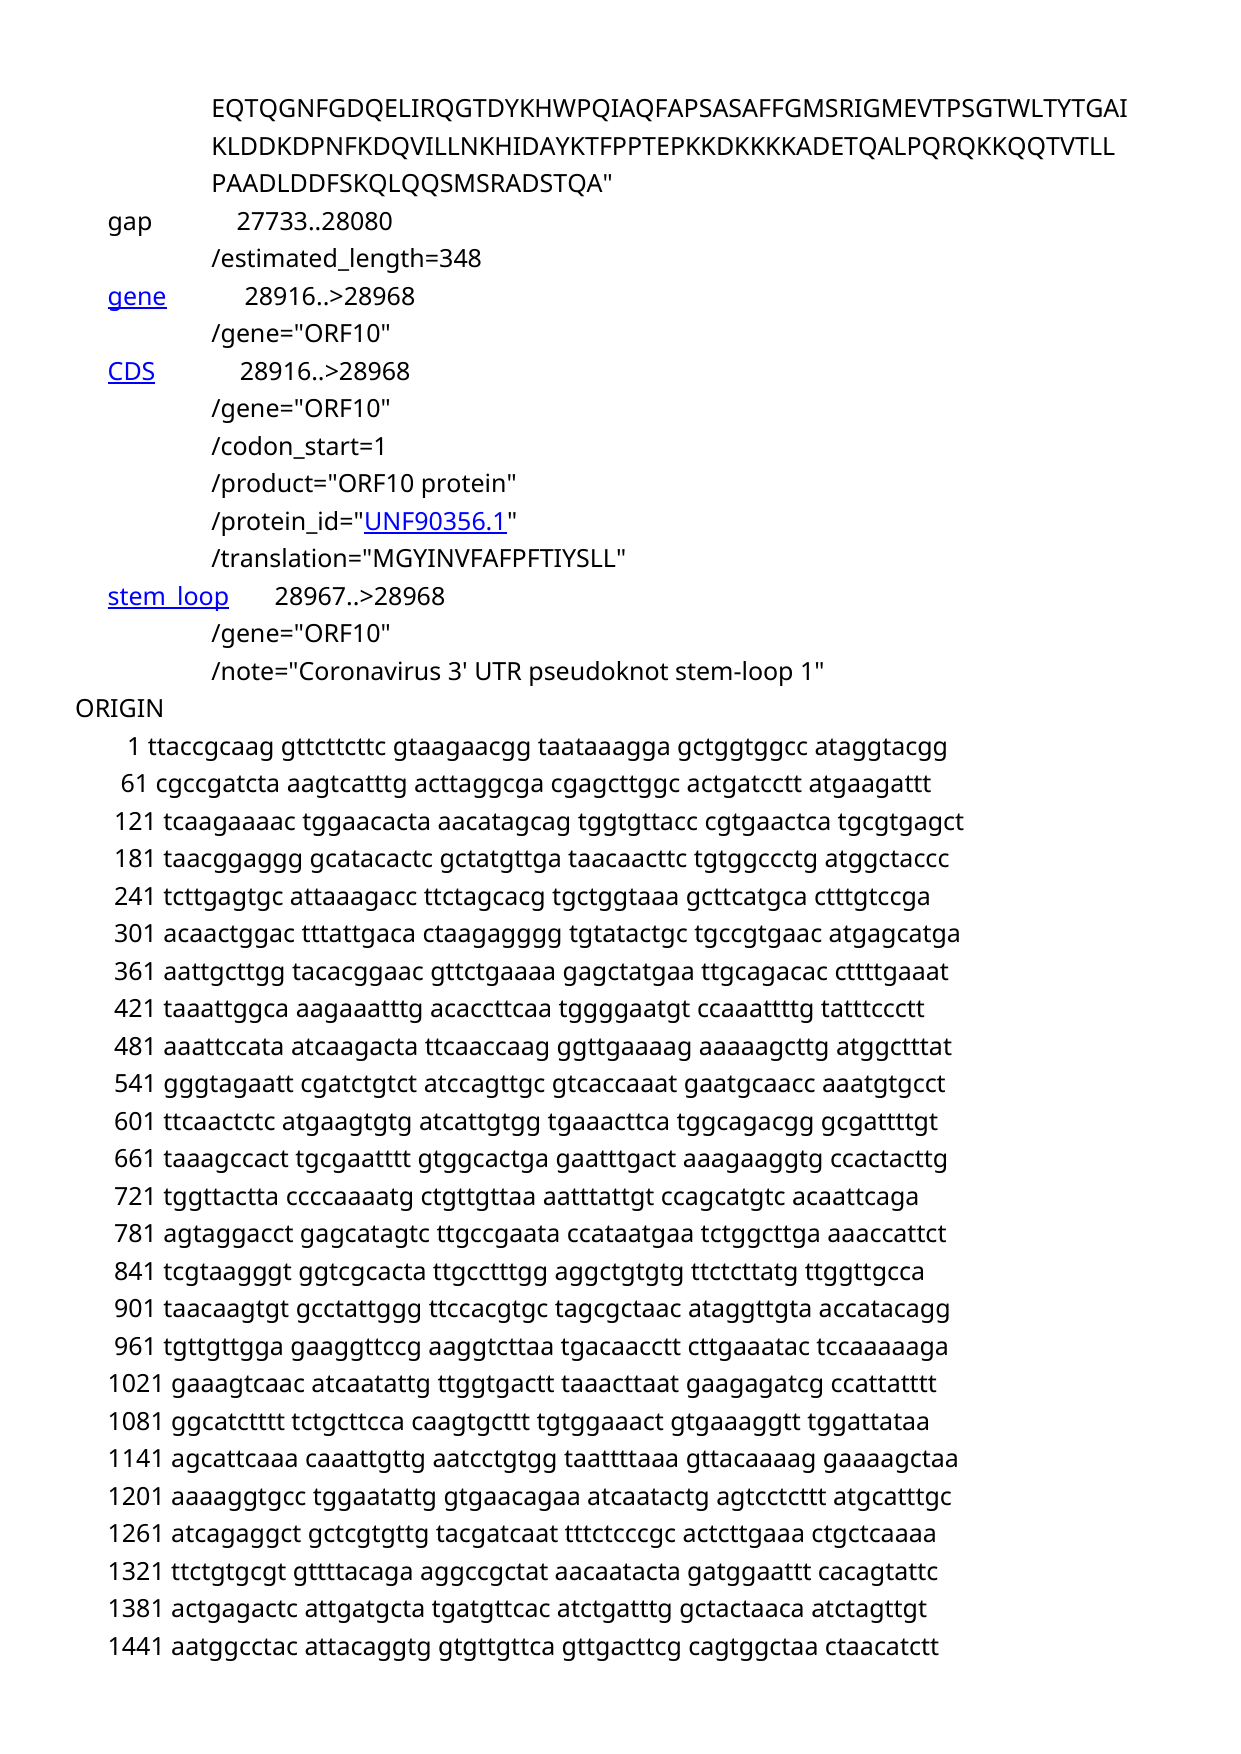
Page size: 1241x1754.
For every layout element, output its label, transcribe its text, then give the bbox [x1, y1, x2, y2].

text 1261 atcagaggct gctcgtgttg tacgatcaat tttctcccgc actcttgaaa ctgctcaaaa [75, 1514, 1165, 1552]
text /protein_id="UNF90356.1" [75, 502, 1165, 539]
text /note="Coronavirus 3' UTR pseudoknot stem-loop 1" [75, 652, 1165, 689]
text gene 28916..>28968 [75, 277, 1165, 314]
text 1081 ggcatctttt tctgcttcca caagtgcttt tgtggaaact gtgaaaggtt tggattataa [75, 1402, 1165, 1439]
text 61 cgccgatcta aagtcatttg acttaggcga cgagcttggc actgatcctt atgaagattt [75, 764, 1165, 802]
text 1321 ttctgtgcgt gttttacaga aggccgctat aacaatacta gatggaattt cacagtattc [75, 1552, 1165, 1589]
text 121 tcaagaaaac tggaacacta aacatagcag tggtgttacc cgtgaactca tgcgtgagct [75, 802, 1165, 839]
text EQTQGNFGDQELIRQGTDYKHWPQIAQFAPSASAFFGMSRIGMEVTPSGTWLTYTGAI [75, 89, 1165, 127]
text KLDDKDPNFKDQVILLNKHIDAYKTFPPTEPKKDKKKKADETQALPQRQKKQQTVTLL [75, 127, 1165, 164]
text 1381 actgagactc attgatgcta tgatgttcac atctgatttg gctactaaca atctagttgt [75, 1589, 1165, 1627]
text PAADLDDFSKQLQQSMSRADSTQA" [75, 164, 1165, 202]
text 481 aaattccata atcaagacta ttcaaccaag ggttgaaaag aaaaagcttg atggctttat [75, 1027, 1165, 1064]
text 961 tgttgttgga gaaggttccg aaggtcttaa tgacaacctt cttgaaatac tccaaaaaga [75, 1327, 1165, 1364]
text ORIGIN [75, 689, 1165, 727]
text 1 ttaccgcaag gttcttcttc gtaagaacgg taataaagga gctggtggcc ataggtacgg [75, 727, 1165, 764]
text /gene="ORF10" [75, 389, 1165, 427]
text 901 taacaagtgt gcctattggg ttccacgtgc tagcgctaac ataggttgta accatacagg [75, 1289, 1165, 1327]
text stem_loop 28967..>28968 [75, 577, 1165, 614]
text 361 aattgcttgg tacacggaac gttctgaaaa gagctatgaa ttgcagacac cttttgaaat [75, 952, 1165, 989]
text 241 tcttgagtgc attaaagacc ttctagcacg tgctggtaaa gcttcatgca ctttgtccga [75, 877, 1165, 914]
text gap 27733..28080 [75, 202, 1165, 239]
text 301 acaactggac tttattgaca ctaagagggg tgtatactgc tgccgtgaac atgagcatga [75, 914, 1165, 952]
text 661 taaagccact tgcgaatttt gtggcactga gaatttgact aaagaaggtg ccactacttg [75, 1139, 1165, 1177]
text 721 tggttactta ccccaaaatg ctgttgttaa aatttattgt ccagcatgtc acaattcaga [75, 1177, 1165, 1214]
text /translation="MGYINVFAFPFTIYSLL" [75, 539, 1165, 577]
text /estimated_length=348 [75, 239, 1165, 277]
text 1441 aatggcctac attacaggtg gtgttgttca gttgacttcg cagtggctaa ctaacatctt [75, 1627, 1165, 1664]
text 181 taacggaggg gcatacactc gctatgttga taacaacttc tgtggccctg atggctaccc [75, 839, 1165, 877]
text /codon_start=1 [75, 427, 1165, 464]
text 601 ttcaactctc atgaagtgtg atcattgtgg tgaaacttca tggcagacgg gcgattttgt [75, 1102, 1165, 1139]
text 1021 gaaagtcaac atcaatattg ttggtgactt taaacttaat gaagagatcg ccattatttt [75, 1364, 1165, 1402]
text 781 agtaggacct gagcatagtc ttgccgaata ccataatgaa tctggcttga aaaccattct [75, 1214, 1165, 1252]
text /gene="ORF10" [75, 614, 1165, 652]
text 841 tcgtaagggt ggtcgcacta ttgcctttgg aggctgtgtg ttctcttatg ttggttgcca [75, 1252, 1165, 1289]
text CDS 28916..>28968 [75, 352, 1165, 389]
text 541 gggtagaatt cgatctgtct atccagttgc gtcaccaaat gaatgcaacc aaatgtgcct [75, 1064, 1165, 1102]
text /gene="ORF10" [75, 314, 1165, 352]
text 1141 agcattcaaa caaattgttg aatcctgtgg taattttaaa gttacaaaag gaaaagctaa [75, 1439, 1165, 1477]
text 1201 aaaaggtgcc tggaatattg gtgaacagaa atcaatactg agtcctcttt atgcatttgc [75, 1477, 1165, 1514]
text 421 taaattggca aagaaatttg acaccttcaa tggggaatgt ccaaattttg tatttccctt [75, 989, 1165, 1027]
text /product="ORF10 protein" [75, 464, 1165, 502]
